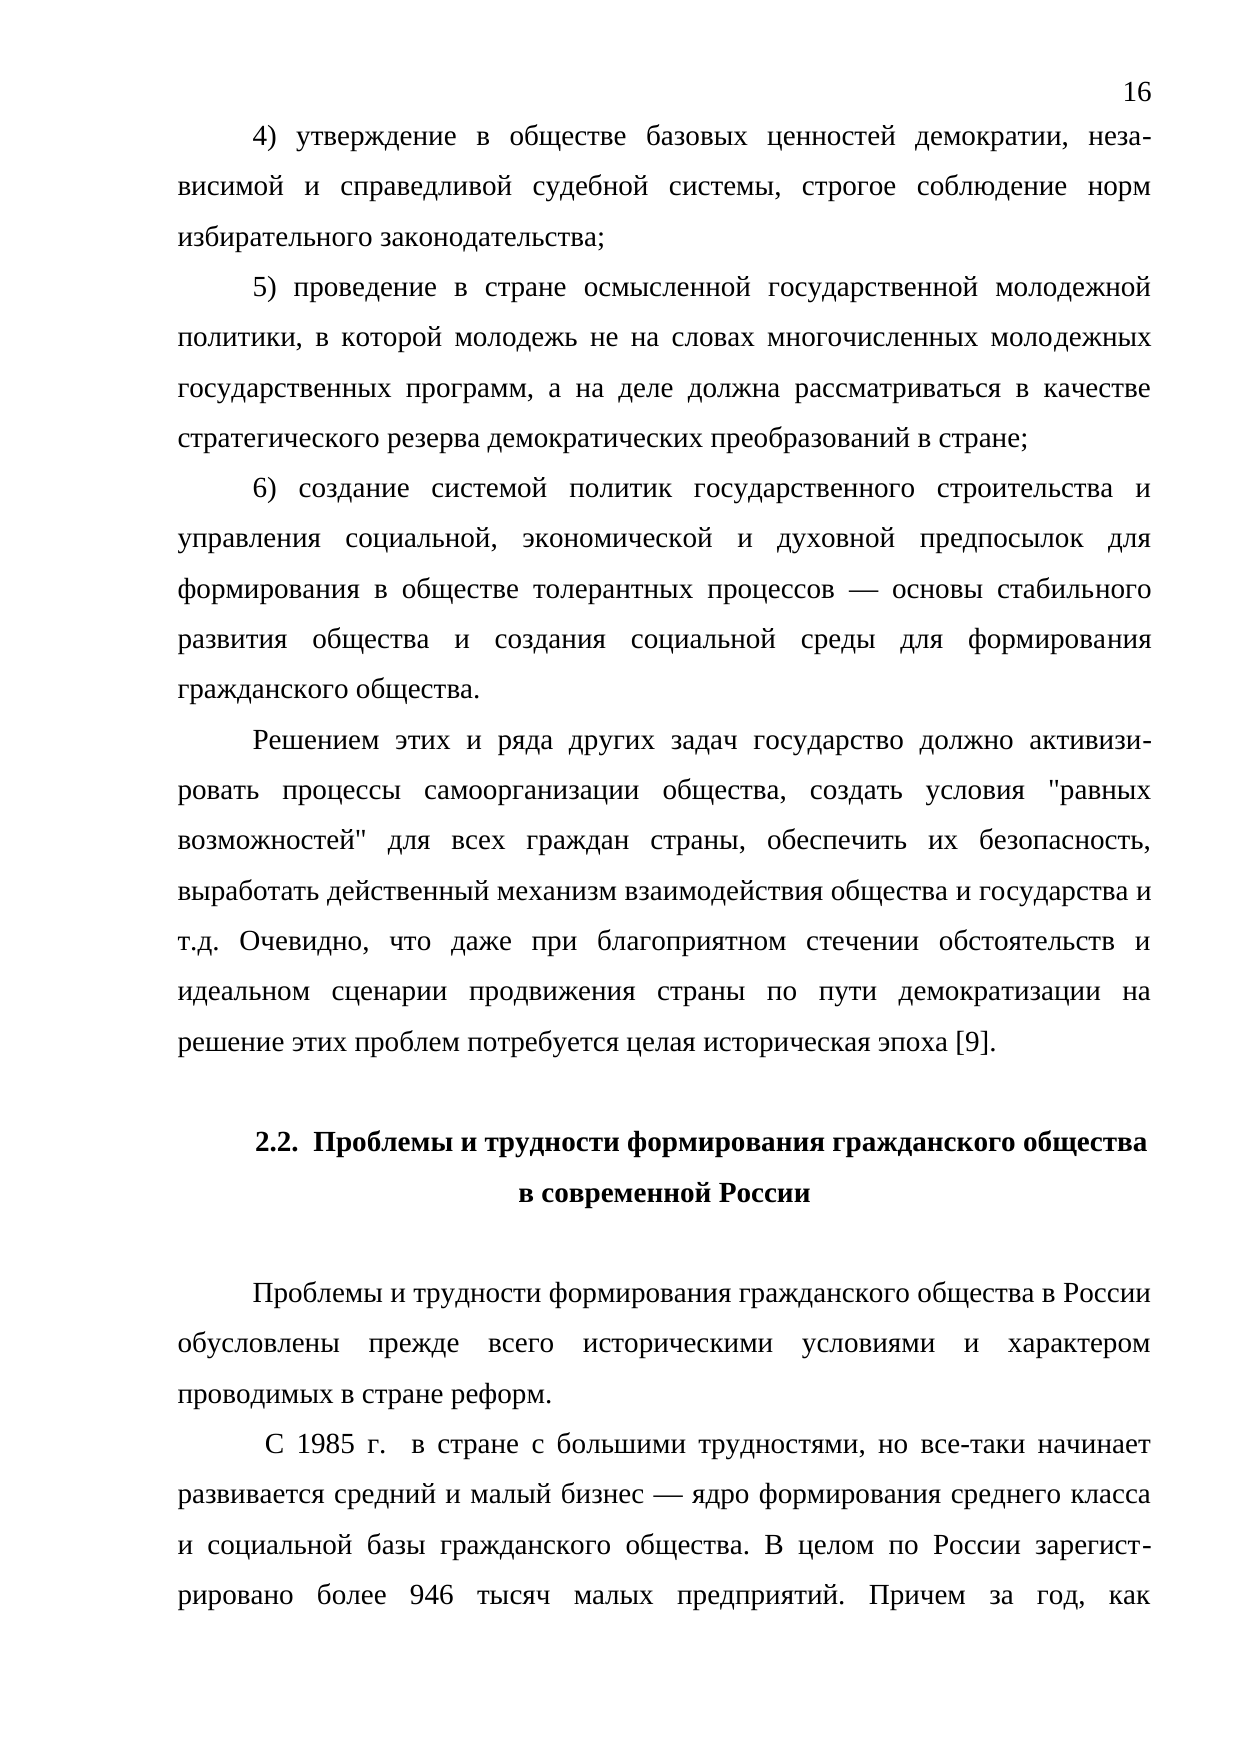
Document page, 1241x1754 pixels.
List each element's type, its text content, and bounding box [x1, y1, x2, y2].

text Проблемы и трудности формирования гражданского общества в России обусловлены прежде всего историческими условиями и характером проводимых в стране реформ. [177, 1275, 1152, 1409]
text 4) утверждение в обществе базовых ценностей демократии, независимой и справедливой судебной системы, строгое соблюдение норм избирательного законодательства; [177, 118, 1152, 252]
text 2.2. Проблемы и трудности формирования гражданского общества в современной России [177, 1124, 1152, 1208]
text Решением этих и ряда других задач государство должно активизировать процессы самоорганизации общества, создать условия "равных возможностей" для всех граждан страны, обеспечить их безопасность, выработать действенный механизм взаимодействия общества и государства и т.д. Очевидно, что даже при благоприятном стечении обстоятельств и идеальном сценарии продвижения страны по пути демократизации на решение этих проблем потребуется целая историческая эпоха [9]. [177, 722, 1152, 1057]
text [177, 1426, 1152, 1611]
text 6) создание системой политик государственного строительства и управления социальной, экономической и духовной предпосылок для формирования в обществе толерантных процессов — основы стабильного развития общества и создания социальной среды для формирования гражданского общества. [177, 470, 1152, 705]
text 5) проведение в стране осмысленной государственной молодежной политики, в которой молодежь не на словах многочисленных молодежных государственных программ, а на деле должна рассматриваться в качестве стратегического резерва демократических преобразований в стране; [177, 269, 1152, 453]
